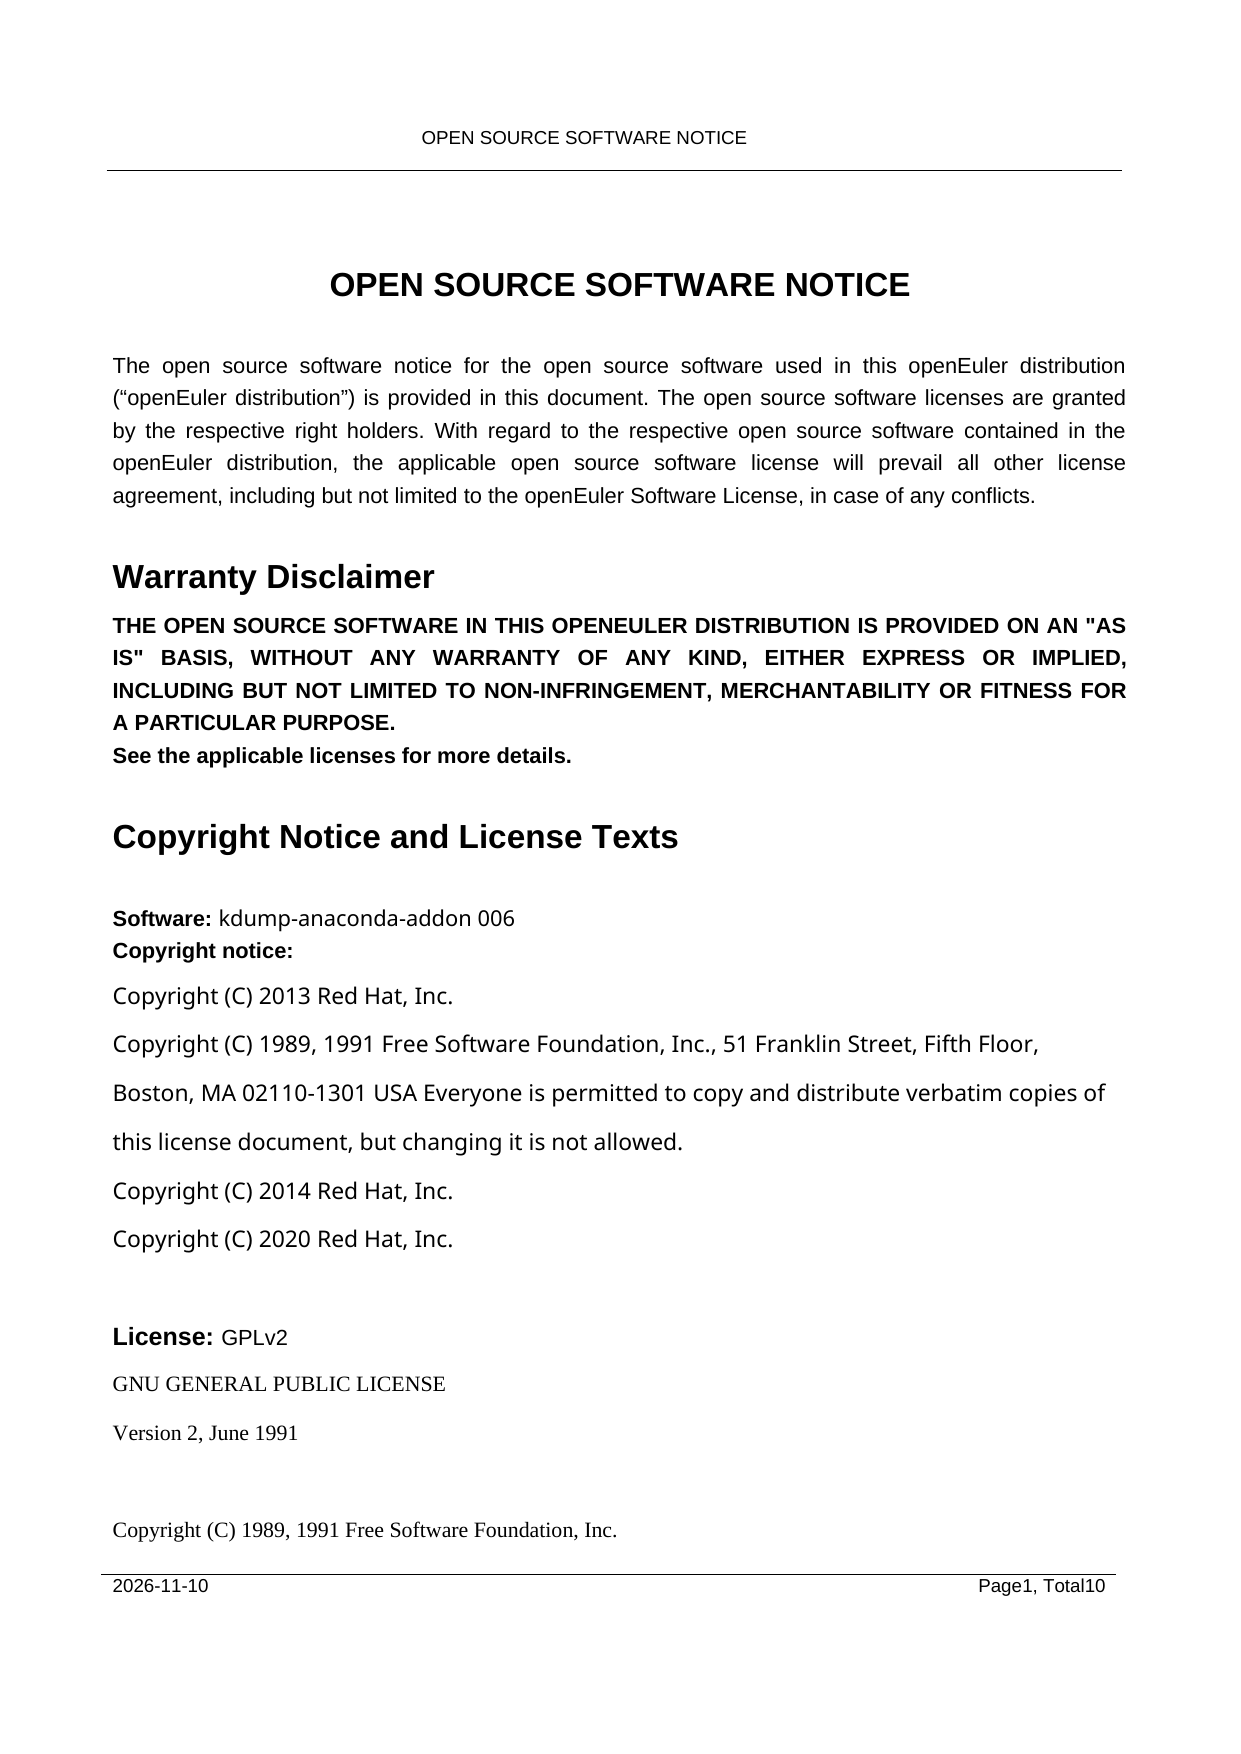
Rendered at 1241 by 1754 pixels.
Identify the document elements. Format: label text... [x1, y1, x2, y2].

text Software: kdump-anaconda-addon 006 [112, 901, 1128, 934]
text The open source software notice for the open source software used in this openEuler distribution (“openEuler distribution”) is provided in this document. The open source software licenses are granted by the respective right holders. With regard to the respective open source software contained in the openEuler distribution, the applicable open source software license will prevail all other license agreement, including but not limited to the openEuler Software License, in case of any conflicts. [112, 349, 1128, 511]
text Copyright notice: [112, 934, 1128, 966]
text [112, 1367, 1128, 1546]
text Copyright Notice and License Texts [112, 804, 1128, 869]
text OPEN SOURCE SOFTWARE NOTICE [112, 251, 1128, 316]
text Warranty Disclaimer [112, 544, 1128, 609]
text Copyright (C) 2013 Red Hat, Inc. Copyright (C) 1989, 1991 Free Software Foundation, Inc., 51 Franklin Street, Fifth Floor, Boston, MA 02110-1301 USA Everyone is permitted to copy and distribute verbatim copies of this license document, but changing it is not allowed. Copyright (C) 2014 Red Hat, Inc. Copyright (C) 2020 Red Hat, Inc. [112, 979, 1128, 1304]
text THE OPEN SOURCE SOFTWARE IN THIS OPENEULER DISTRIBUTION IS PROVIDED ON AN "AS IS" BASIS, WITHOUT ANY WARRANTY OF ANY KIND, EITHER EXPRESS OR IMPLIED, INCLUDING BUT NOT LIMITED TO NON-INFRINGEMENT, MERCHANTABILITY OR FITNESS FOR A PARTICULAR PURPOSE. See the applicable licenses for more details. [112, 609, 1128, 771]
text License: GPLv2 [112, 1320, 1128, 1353]
